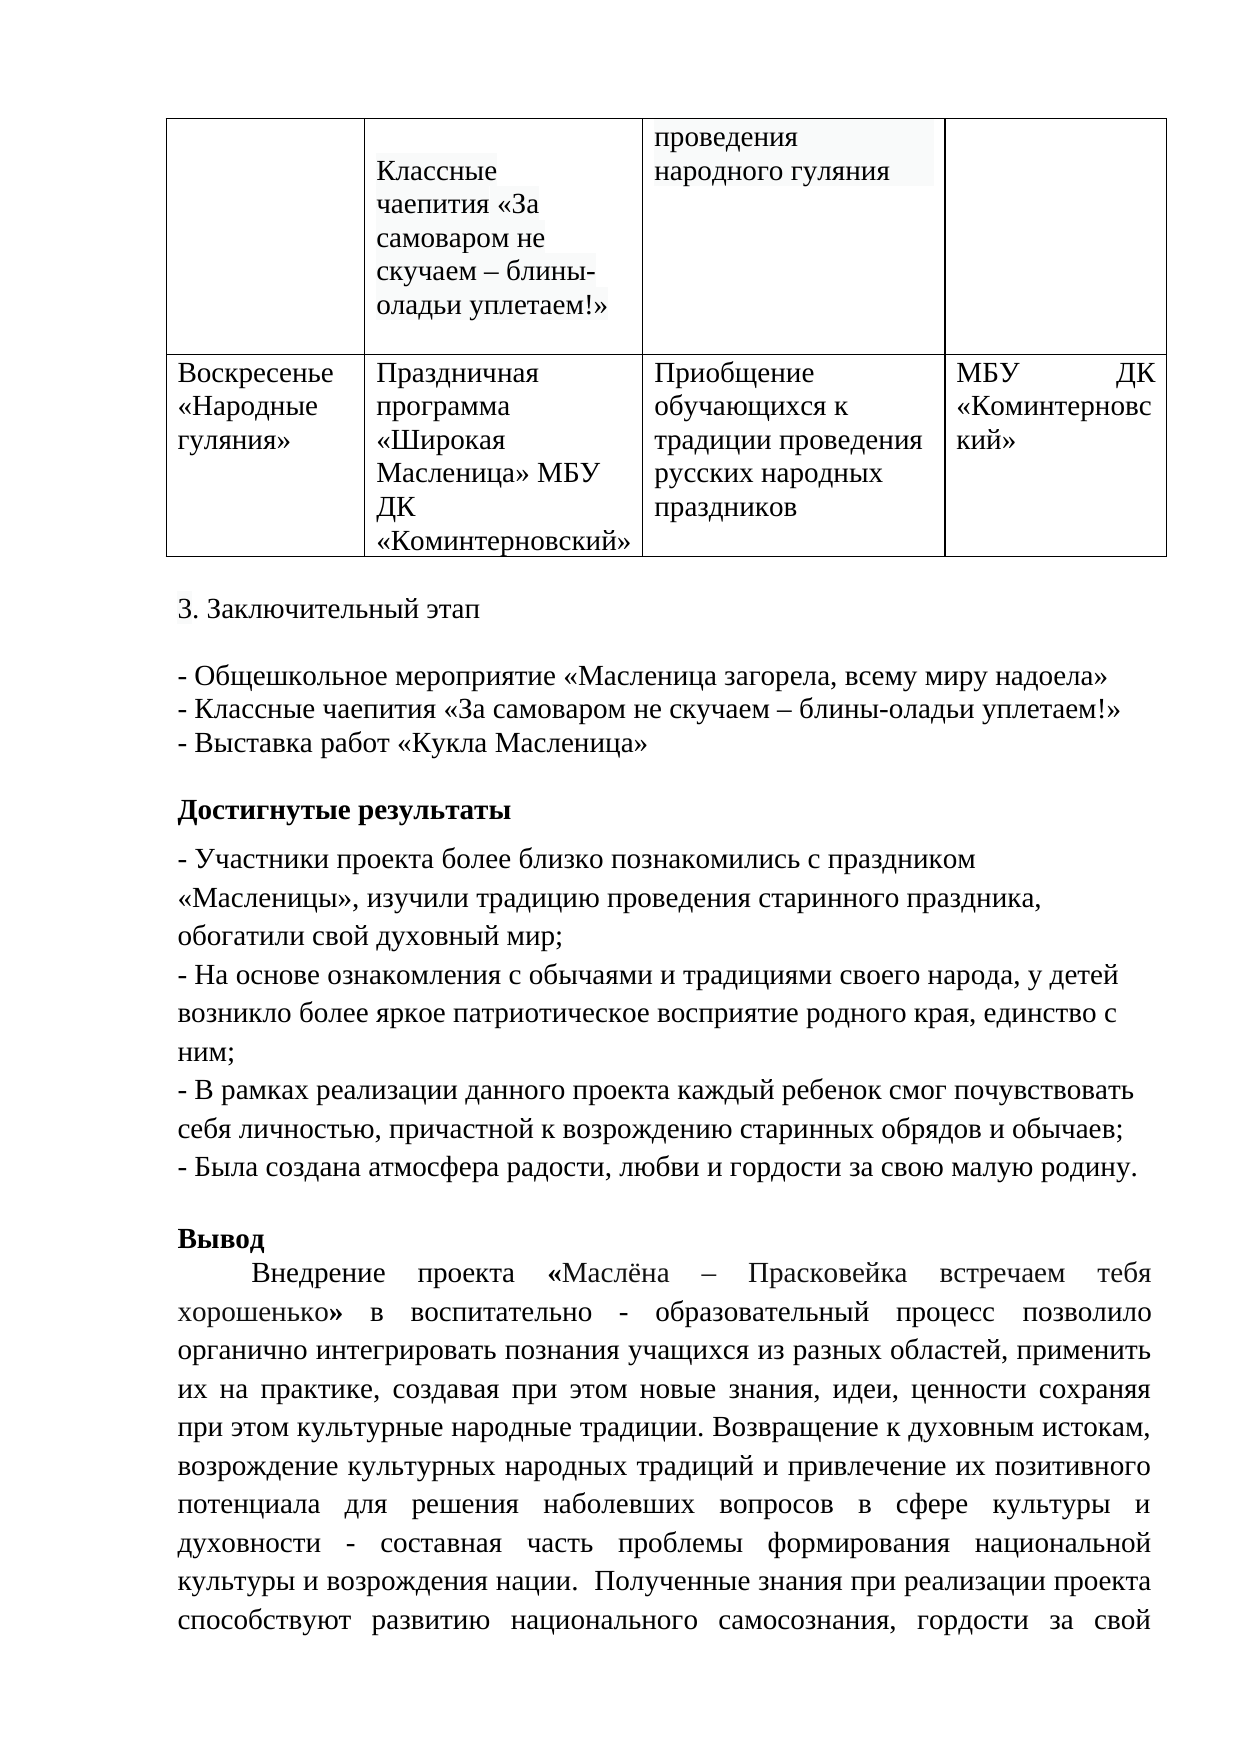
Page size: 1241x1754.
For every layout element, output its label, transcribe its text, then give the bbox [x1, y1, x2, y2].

table_cell Воскресенье «Народные гуляния» [167, 355, 364, 556]
text - Выставка работ «Кукла Масленица» [177, 725, 1152, 758]
text Достигнутые результаты [177, 792, 1152, 826]
text 3. Заключительный этап [192, 591, 1152, 624]
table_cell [365, 119, 642, 354]
table_cell Приобщение обучающихся к традиции проведения русских народных праздников [643, 355, 944, 556]
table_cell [946, 119, 1166, 354]
table_cell МБУ ДК «Коминтерновский» [946, 355, 1166, 556]
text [177, 1255, 1152, 1602]
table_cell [167, 119, 364, 354]
text - Участники проекта более близко познакомились с праздником «Масленицы», изучили традицию проведения старинного праздника, обогатили свой духовный мир; [177, 841, 1152, 952]
table_cell Развитие познавательного интереса к русской культуре, традициям, обычаям проведения народного гуляния [643, 119, 944, 354]
text Вывод [177, 1222, 1152, 1255]
text - В рамках реализации данного проекта каждый ребенок смог почувствовать себя личностью, причастной к возрождению старинных обрядов и обычаев; [177, 1072, 1152, 1144]
text - На основе ознакомления с обычаями и традициями своего народа, у детей возникло более яркое патриотическое восприятие родного края, единство с ним; [177, 957, 1152, 1067]
table_cell Праздничная программа «Широкая Масленица» МБУ ДК «Коминтерновский» [365, 355, 642, 556]
text - Общешкольное мероприятие «Масленица загорела, всему миру надоела» [177, 658, 1152, 691]
text - Классные чаепития «За самоваром не скучаем – блины-оладьи уплетаем!» [177, 691, 1152, 725]
text - Была создана атмосфера радости, любви и гордости за свою малую родину. [177, 1149, 1152, 1183]
